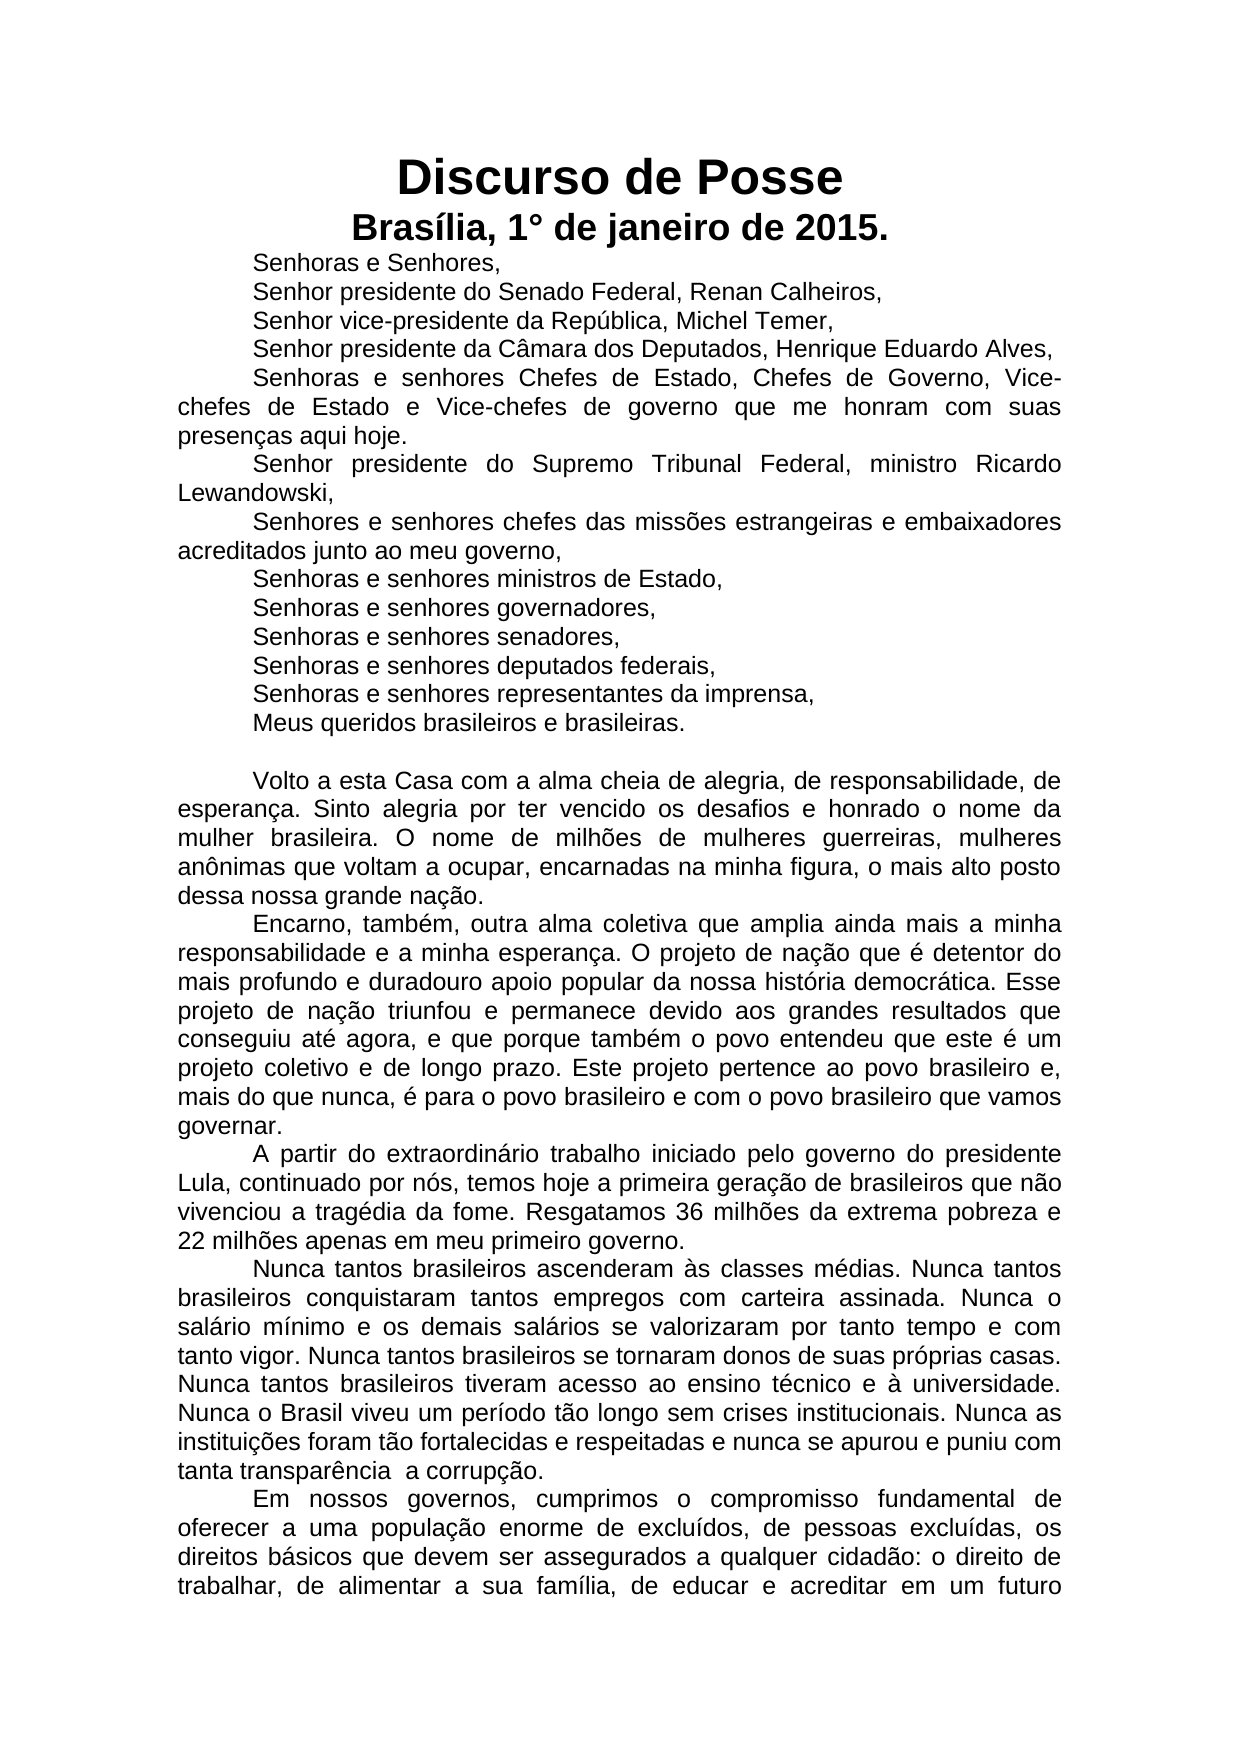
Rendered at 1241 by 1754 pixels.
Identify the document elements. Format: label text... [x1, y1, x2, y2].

text Senhoras e senhores deputados federais, [177, 651, 1063, 679]
text Senhoras e senhores representantes da imprensa, [177, 679, 1063, 708]
text Nunca tantos brasileiros ascenderam às classes médias. Nunca tantos brasileiros conquistaram tantos empregos com carteira assinada. Nunca o salário mínimo e os demais salários se valorizaram por tanto tempo e com tanto vigor. Nunca tantos brasileiros se tornaram donos de suas próprias casas. Nunca tantos brasileiros tiveram acesso ao ensino técnico e à universidade. Nunca o Brasil viveu um período tão longo sem crises institucionais. Nunca as instituições foram tão fortalecidas e respeitadas e nunca se apurou e puniu com tanta transparência a corrupção. [177, 1254, 1063, 1484]
text Senhor presidente do Supremo Tribunal Federal, ministro Ricardo Lewandowski, [177, 449, 1063, 507]
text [177, 1484, 1063, 1599]
text Volto a esta Casa com a alma cheia de alegria, de responsabilidade, de esperança. Sinto alegria por ter vencido os desafios e honrado o nome da mulher brasileira. O nome de milhões de mulheres guerreiras, mulheres anônimas que voltam a ocupar, encarnadas na minha figura, o mais alto posto dessa nossa grande nação. [177, 766, 1063, 909]
text Encarno, também, outra alma coletiva que amplia ainda mais a minha responsabilidade e a minha esperança. O projeto de nação que é detentor do mais profundo e duradouro apoio popular da nossa história democrática. Esse projeto de nação triunfou e permanece devido aos grandes resultados que conseguiu até agora, e que porque também o povo entendeu que este é um projeto coletivo e de longo prazo. Este projeto pertence ao povo brasileiro e, mais do que nunca, é para o povo brasileiro e com o povo brasileiro que vamos governar. [177, 909, 1063, 1139]
text Senhores e senhores chefes das missões estrangeiras e embaixadores acreditados junto ao meu governo, [177, 507, 1063, 564]
text Senhor presidente da Câmara dos Deputados, Henrique Eduardo Alves, [177, 334, 1063, 363]
text Senhor presidente do Senado Federal, Renan Calheiros, [177, 277, 1063, 306]
text Senhor vice-presidente da República, Michel Temer, [177, 306, 1063, 334]
text Brasília, 1° de janeiro de 2015. [177, 205, 1063, 248]
text Senhoras e senhores governadores, [177, 593, 1063, 622]
text Senhoras e senhores senadores, [177, 622, 1063, 651]
text A partir do extraordinário trabalho iniciado pelo governo do presidente Lula, continuado por nós, temos hoje a primeira geração de brasileiros que não vivenciou a tragédia da fome. Resgatamos 36 milhões da extrema pobreza e 22 milhões apenas em meu primeiro governo. [177, 1139, 1063, 1254]
text Discurso de Posse [177, 148, 1063, 205]
text Senhoras e Senhores, [177, 248, 1063, 277]
text Senhoras e senhores Chefes de Estado, Chefes de Governo, Vice-chefes de Estado e Vice-chefes de governo que me honram com suas presenças aqui hoje. [177, 363, 1063, 449]
text Senhoras e senhores ministros de Estado, [177, 564, 1063, 593]
text Meus queridos brasileiros e brasileiras. [177, 708, 1063, 737]
